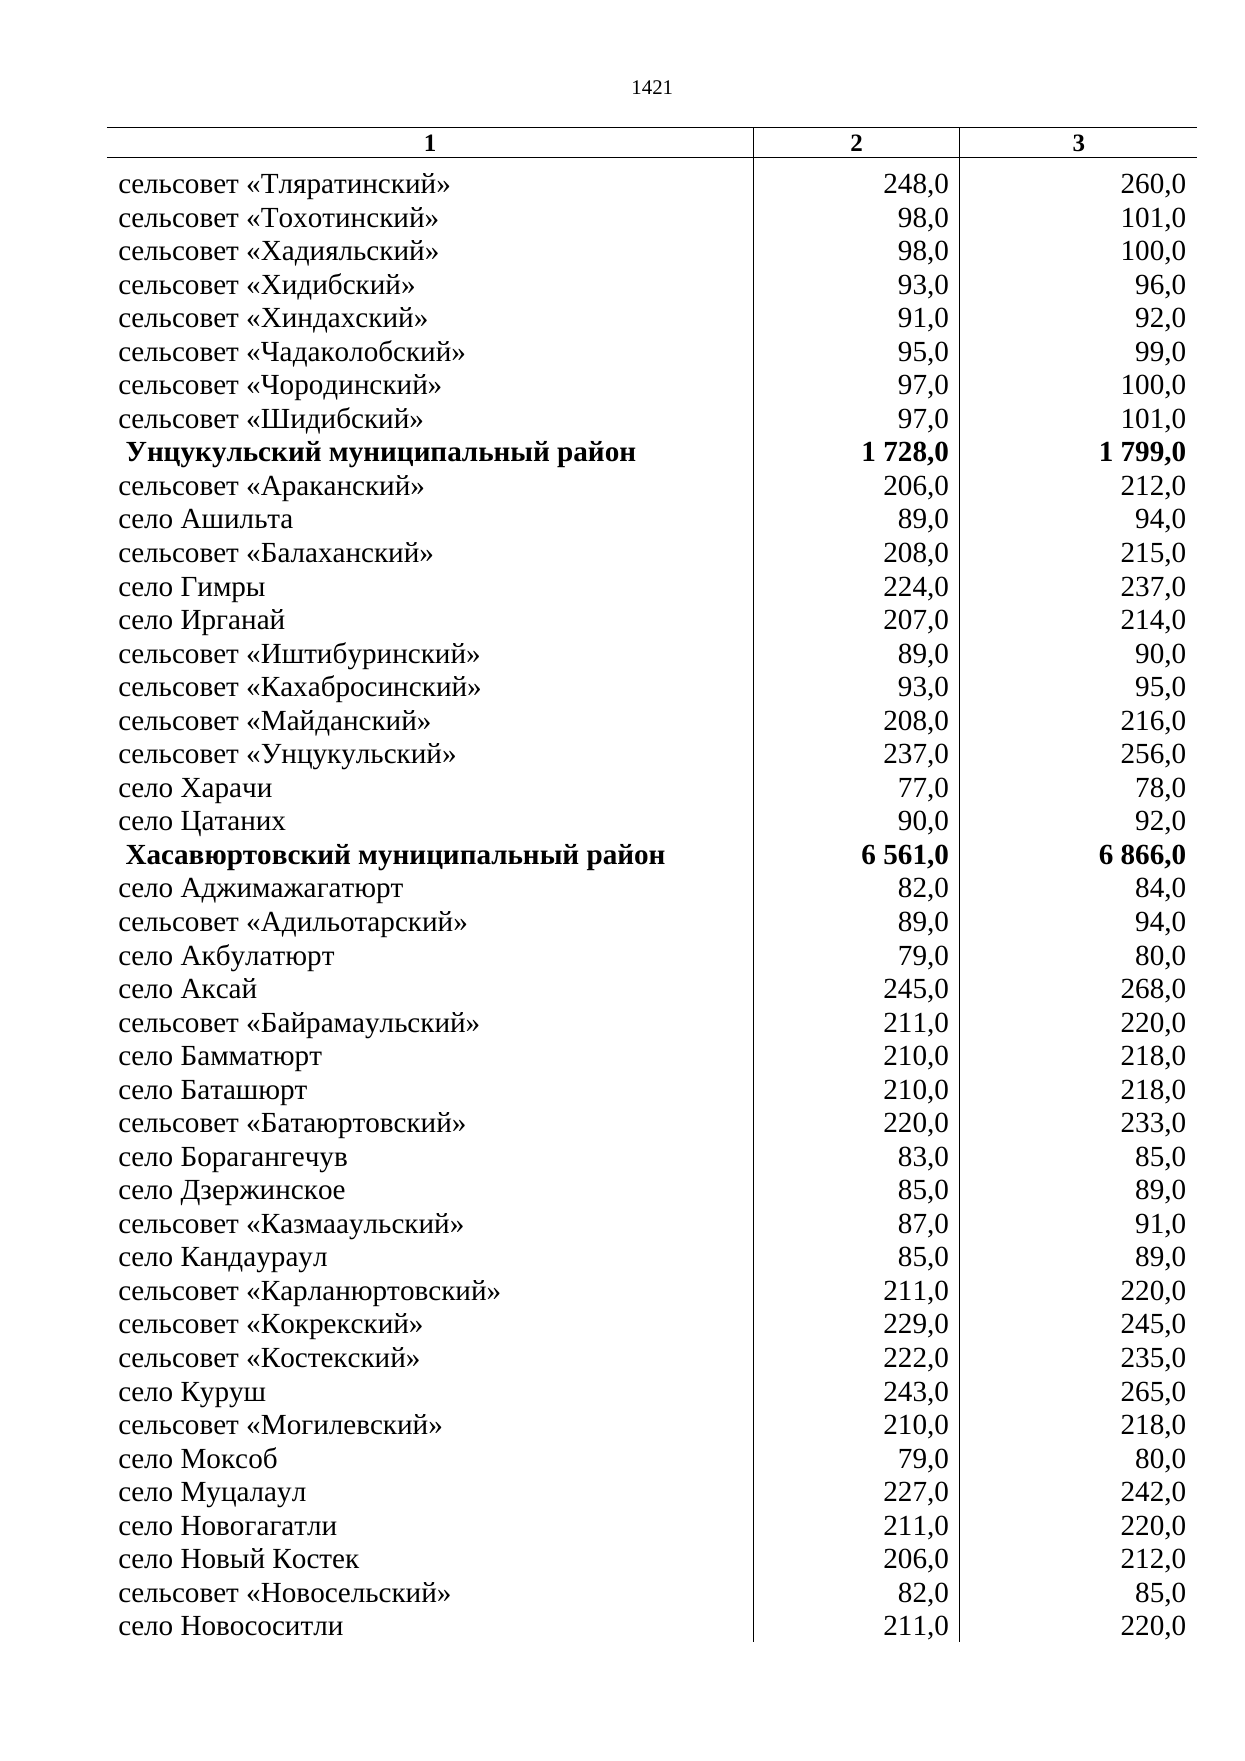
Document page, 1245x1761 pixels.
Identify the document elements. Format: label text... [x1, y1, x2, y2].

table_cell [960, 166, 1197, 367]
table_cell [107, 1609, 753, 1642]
table_cell [107, 158, 753, 166]
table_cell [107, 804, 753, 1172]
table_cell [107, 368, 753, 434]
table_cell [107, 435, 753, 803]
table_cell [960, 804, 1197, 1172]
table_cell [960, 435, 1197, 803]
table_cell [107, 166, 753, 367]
table_header 2 [754, 128, 959, 157]
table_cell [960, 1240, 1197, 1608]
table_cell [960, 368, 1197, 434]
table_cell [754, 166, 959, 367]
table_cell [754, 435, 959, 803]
table_header 3 [960, 128, 1197, 157]
table_header 1 [107, 128, 753, 157]
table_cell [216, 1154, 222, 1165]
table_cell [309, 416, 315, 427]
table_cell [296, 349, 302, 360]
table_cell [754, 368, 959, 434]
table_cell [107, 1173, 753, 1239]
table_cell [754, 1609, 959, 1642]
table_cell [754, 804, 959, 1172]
table_cell [754, 158, 959, 166]
table_cell [960, 158, 1197, 166]
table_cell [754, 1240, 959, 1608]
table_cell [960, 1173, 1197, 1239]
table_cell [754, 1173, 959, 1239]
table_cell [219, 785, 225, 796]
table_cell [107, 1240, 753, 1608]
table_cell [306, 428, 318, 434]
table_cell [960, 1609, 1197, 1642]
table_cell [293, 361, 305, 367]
